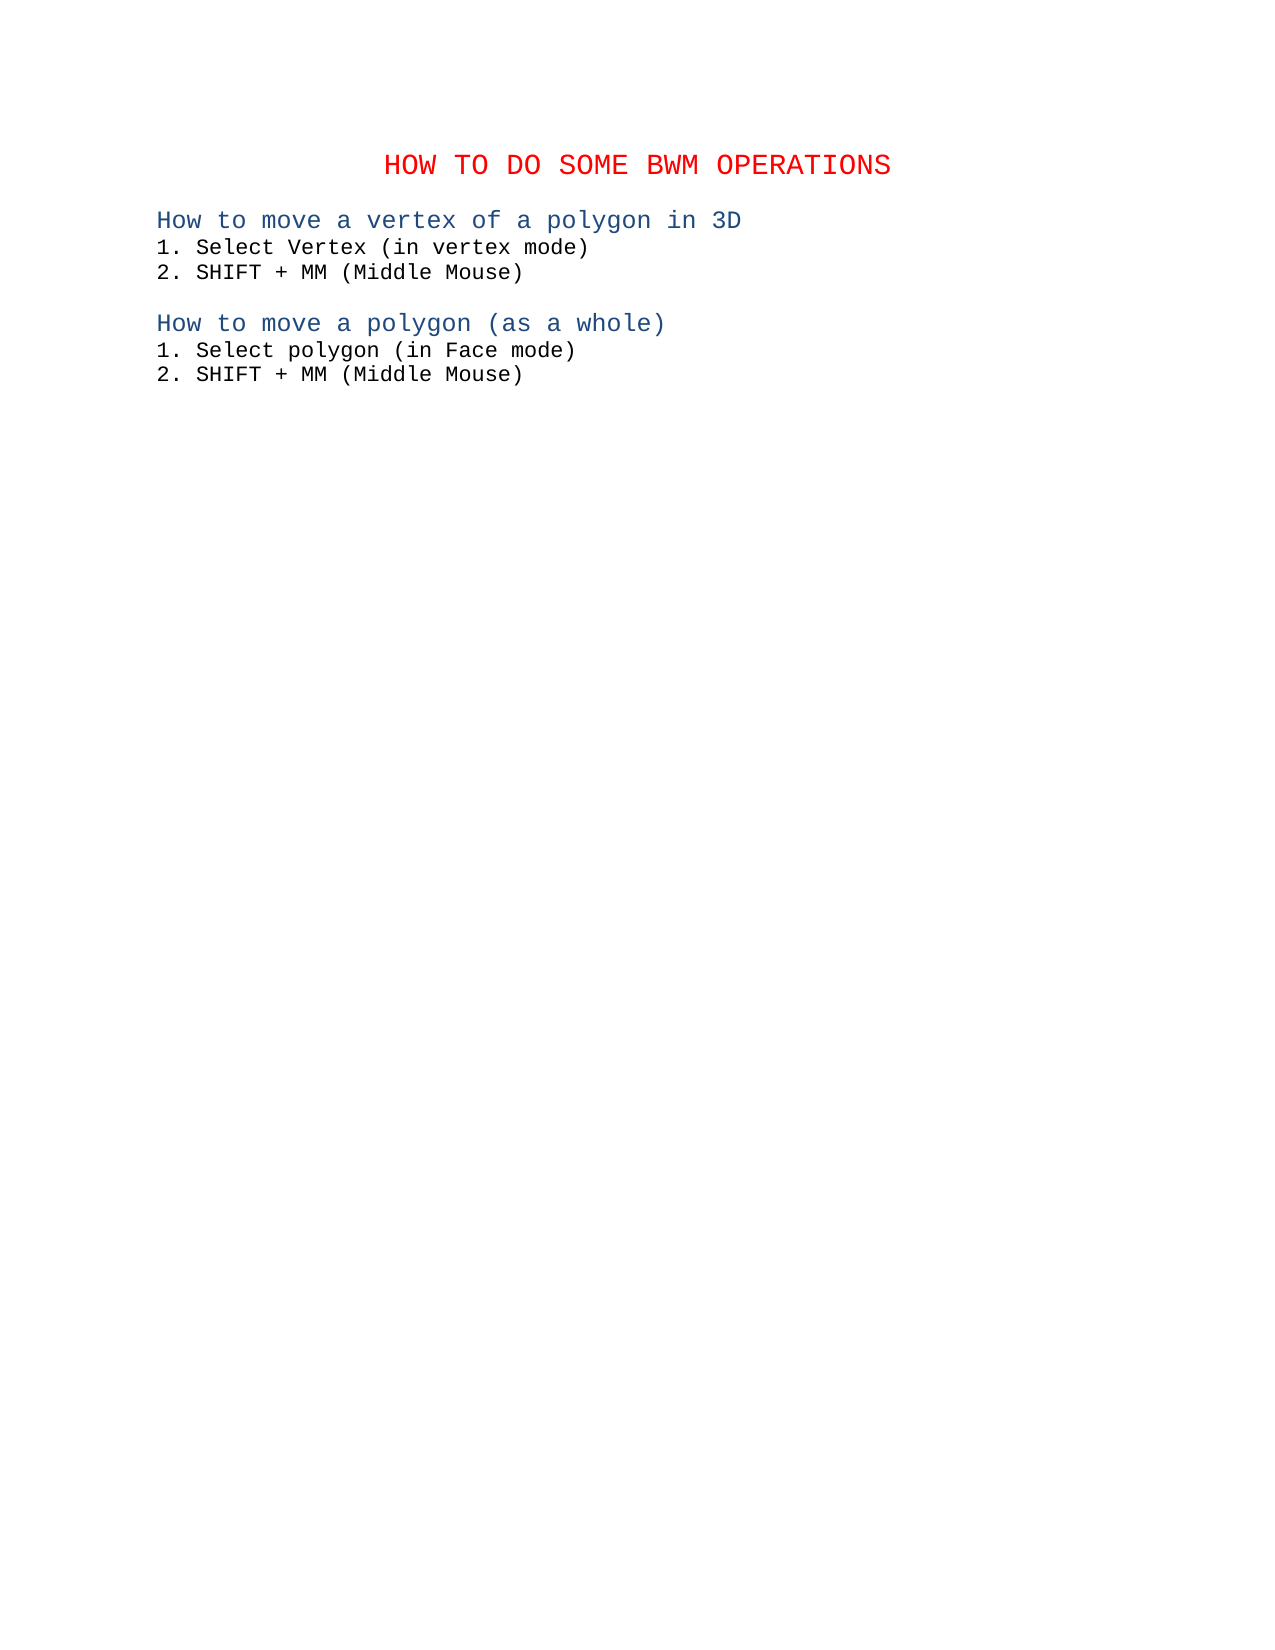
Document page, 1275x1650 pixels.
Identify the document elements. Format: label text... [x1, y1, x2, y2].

text 1. Select polygon (in Face mode) [156, 339, 1118, 364]
text 2. SHIFT + MM (Middle Mouse) [156, 261, 1118, 286]
text 2. SHIFT + MM (Middle Mouse) [156, 364, 1118, 388]
text 1. Select Vertex (in vertex mode) [156, 236, 1118, 261]
text HOW TO DO SOME BWM OPERATIONS [156, 150, 1118, 183]
text How to move a vertex of a polygon in 3D [156, 208, 1118, 236]
text How to move a polygon (as a whole) [156, 311, 1118, 339]
